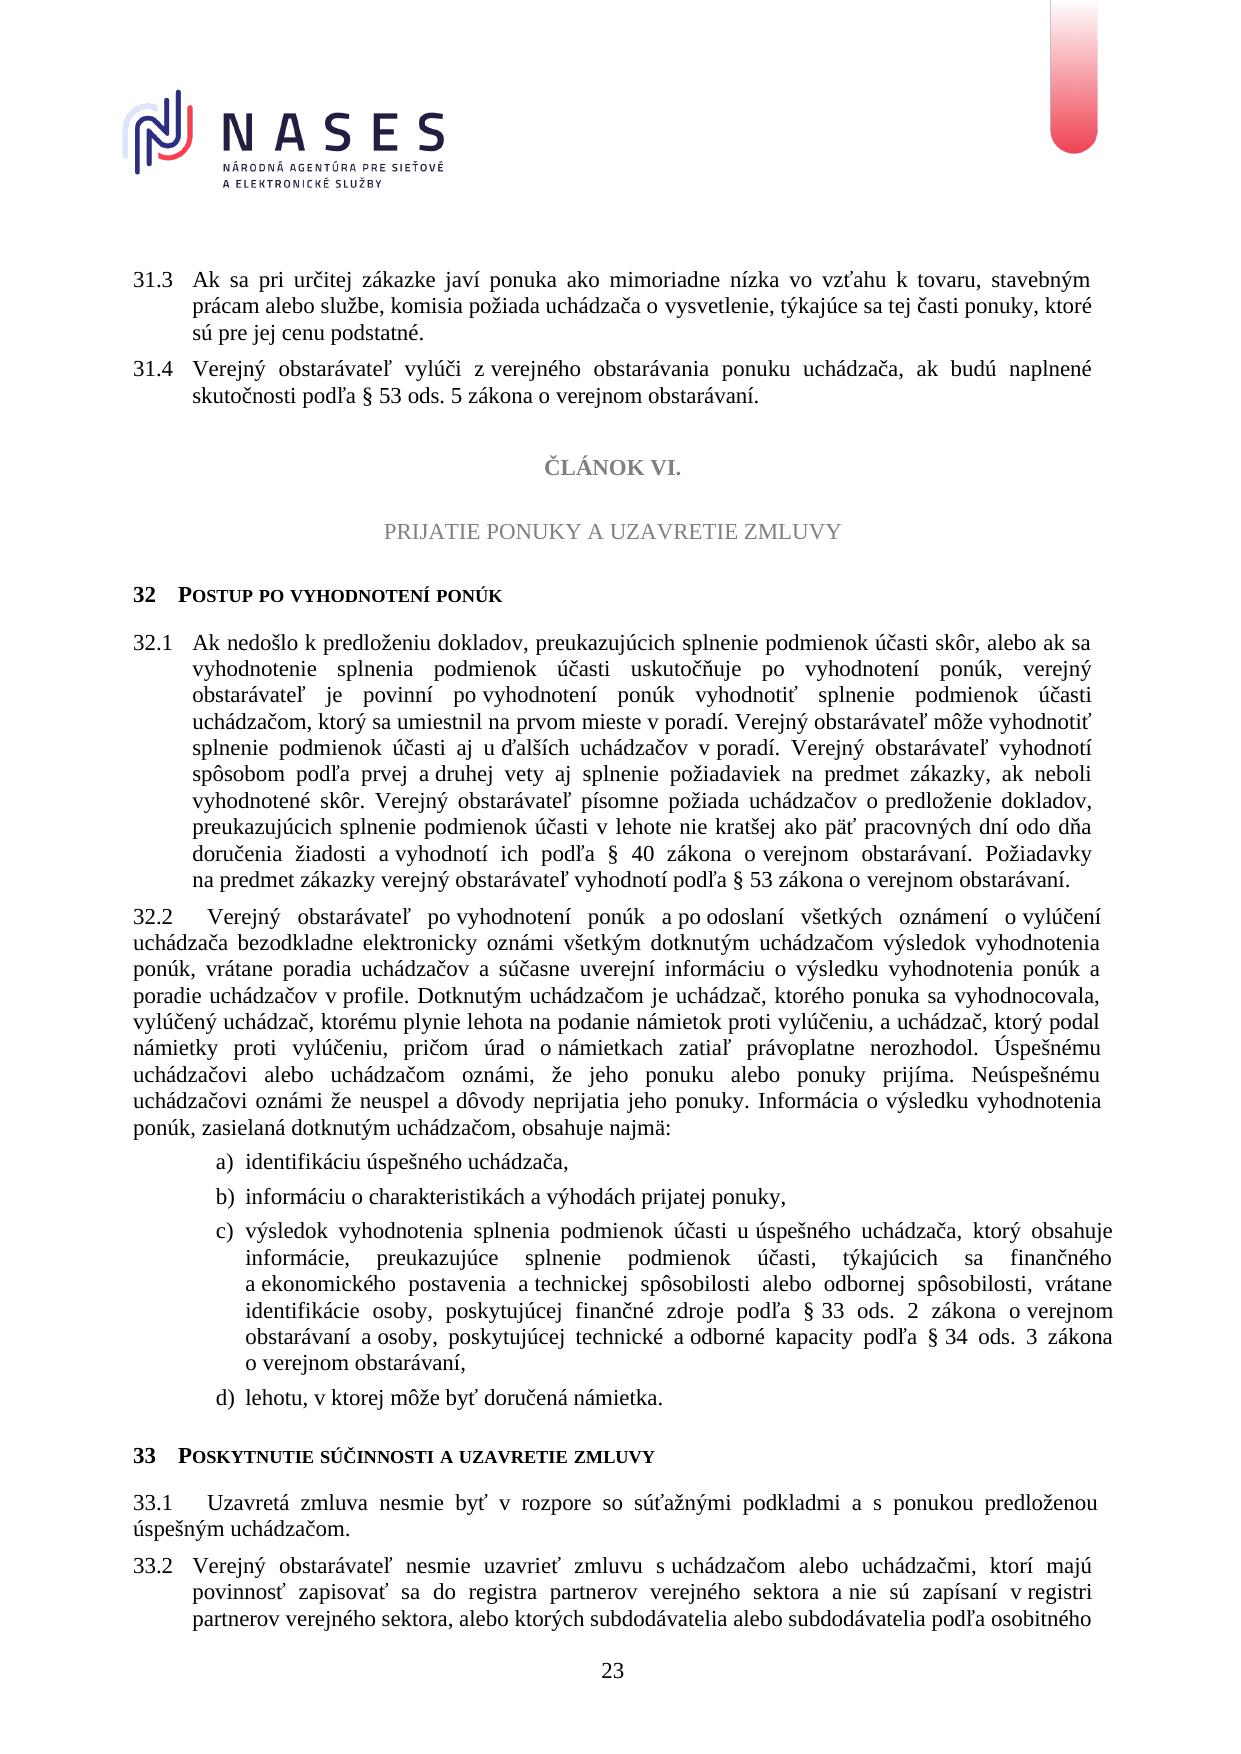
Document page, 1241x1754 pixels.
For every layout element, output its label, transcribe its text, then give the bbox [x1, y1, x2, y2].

subtitle Prijatie ponuky a uzavretie zmluvy [133, 518, 1092, 544]
list výsledok vyhodnotenia splnenia podmienok účasti u úspešného uchádzača, ktorý obsahuje informácie, preukazujúce splnenie podmienok účasti, týkajúcich sa finančného a ekonomického postavenia a technickej spôsobilosti alebo odbornej spôsobilosti, vrátane identifikácie osoby, poskytujúcej finančné zdroje podľa § 33 ods. 2 zákona o verejnom obstarávaní a osoby, poskytujúcej technické a odborné kapacity podľa § 34 ods. 3 zákona o verejnom obstarávaní, [216, 1218, 1113, 1376]
subtitle Uzavretá zmluva nesmie byť v rozpore so súťažnými podkladmi a s ponukou predloženou úspešným uchádzačom. [133, 1489, 1098, 1542]
subtitle Poskytnutie súčinnosti a uzavretie zmluvy [133, 1442, 1092, 1468]
picture [1037, 0, 1115, 157]
list lehotu, v ktorej môže byť doručená námietka. [216, 1384, 1092, 1410]
subtitle Článok VI. [133, 454, 1092, 480]
subtitle Ak nedošlo k predloženiu dokladov, preukazujúcich splnenie podmienok účasti skôr, alebo ak sa vyhodnotenie splnenia podmienok účasti uskutočňuje po vyhodnotení ponúk, verejný obstarávateľ je povinní po vyhodnotení ponúk vyhodnotiť splnenie podmienok účasti uchádzačom, ktorý sa umiestnil na prvom mieste v poradí. Verejný obstarávateľ môže vyhodnotiť splnenie podmienok účasti aj u ďalších uchádzačov v poradí. Verejný obstarávateľ vyhodnotí spôsobom podľa prvej a druhej vety aj splnenie požiadaviek na predmet zákazky, ak neboli vyhodnotené skôr. Verejný obstarávateľ písomne požiada uchádzačov o predloženie dokladov, preukazujúcich splnenie podmienok účasti v lehote nie kratšej ako päť pracovných dní odo dňa doručenia žiadosti a vyhodnotí ich podľa § 40 zákona o verejnom obstarávaní. Požiadavky na predmet zákazky verejný obstarávateľ vyhodnotí podľa § 53 zákona o verejnom obstarávaní. [133, 629, 1092, 892]
list identifikáciu úspešného uchádzača, [216, 1148, 1092, 1174]
subtitle Postup po vyhodnotení ponúk [133, 582, 1092, 608]
subtitle Verejný obstarávateľ vylúči z verejného obstarávania ponuku uchádzača, ak budú naplnené skutočnosti podľa § 53 ods. 5 zákona o verejnom obstarávaní. [133, 355, 1092, 408]
subtitle Ak sa pri určitej zákazke javí ponuka ako mimoriadne nízka vo vzťahu k tovaru, stavebným prácam alebo službe, komisia požiada uchádzača o vysvetlenie, týkajúce sa tej časti ponuky, ktoré sú pre jej cenu podstatné. [133, 266, 1092, 345]
picture [92, 23, 467, 254]
subtitle Verejný obstarávateľ po vyhodnotení ponúk a po odoslaní všetkých oznámení o vylúčení uchádzača bezodkladne elektronicky oznámi všetkým dotknutým uchádzačom výsledok vyhodnotenia ponúk, vrátane poradia uchádzačov a súčasne uverejní informáciu o výsledku vyhodnotenia ponúk a poradie uchádzačov v profile. Dotknutým uchádzačom je uchádzač, ktorého ponuka sa vyhodnocovala, vylúčený uchádzač, ktorému plynie lehota na podanie námietok proti vylúčeniu, a uchádzač, ktorý podal námietky proti vylúčeniu, pričom úrad o námietkach zatiaľ právoplatne nerozhodol. Úspešnému uchádzačovi alebo uchádzačom oznámi, že jeho ponuku alebo ponuky prijíma. Neúspešnému uchádzačovi oznámi že neuspel a dôvody neprijatia jeho ponuky. Informácia o výsledku vyhodnotenia ponúk, zasielaná dotknutým uchádzačom, obsahuje najmä: [133, 903, 1101, 1140]
list informáciu o charakteristikách a výhodách prijatej ponuky, [216, 1183, 1092, 1209]
